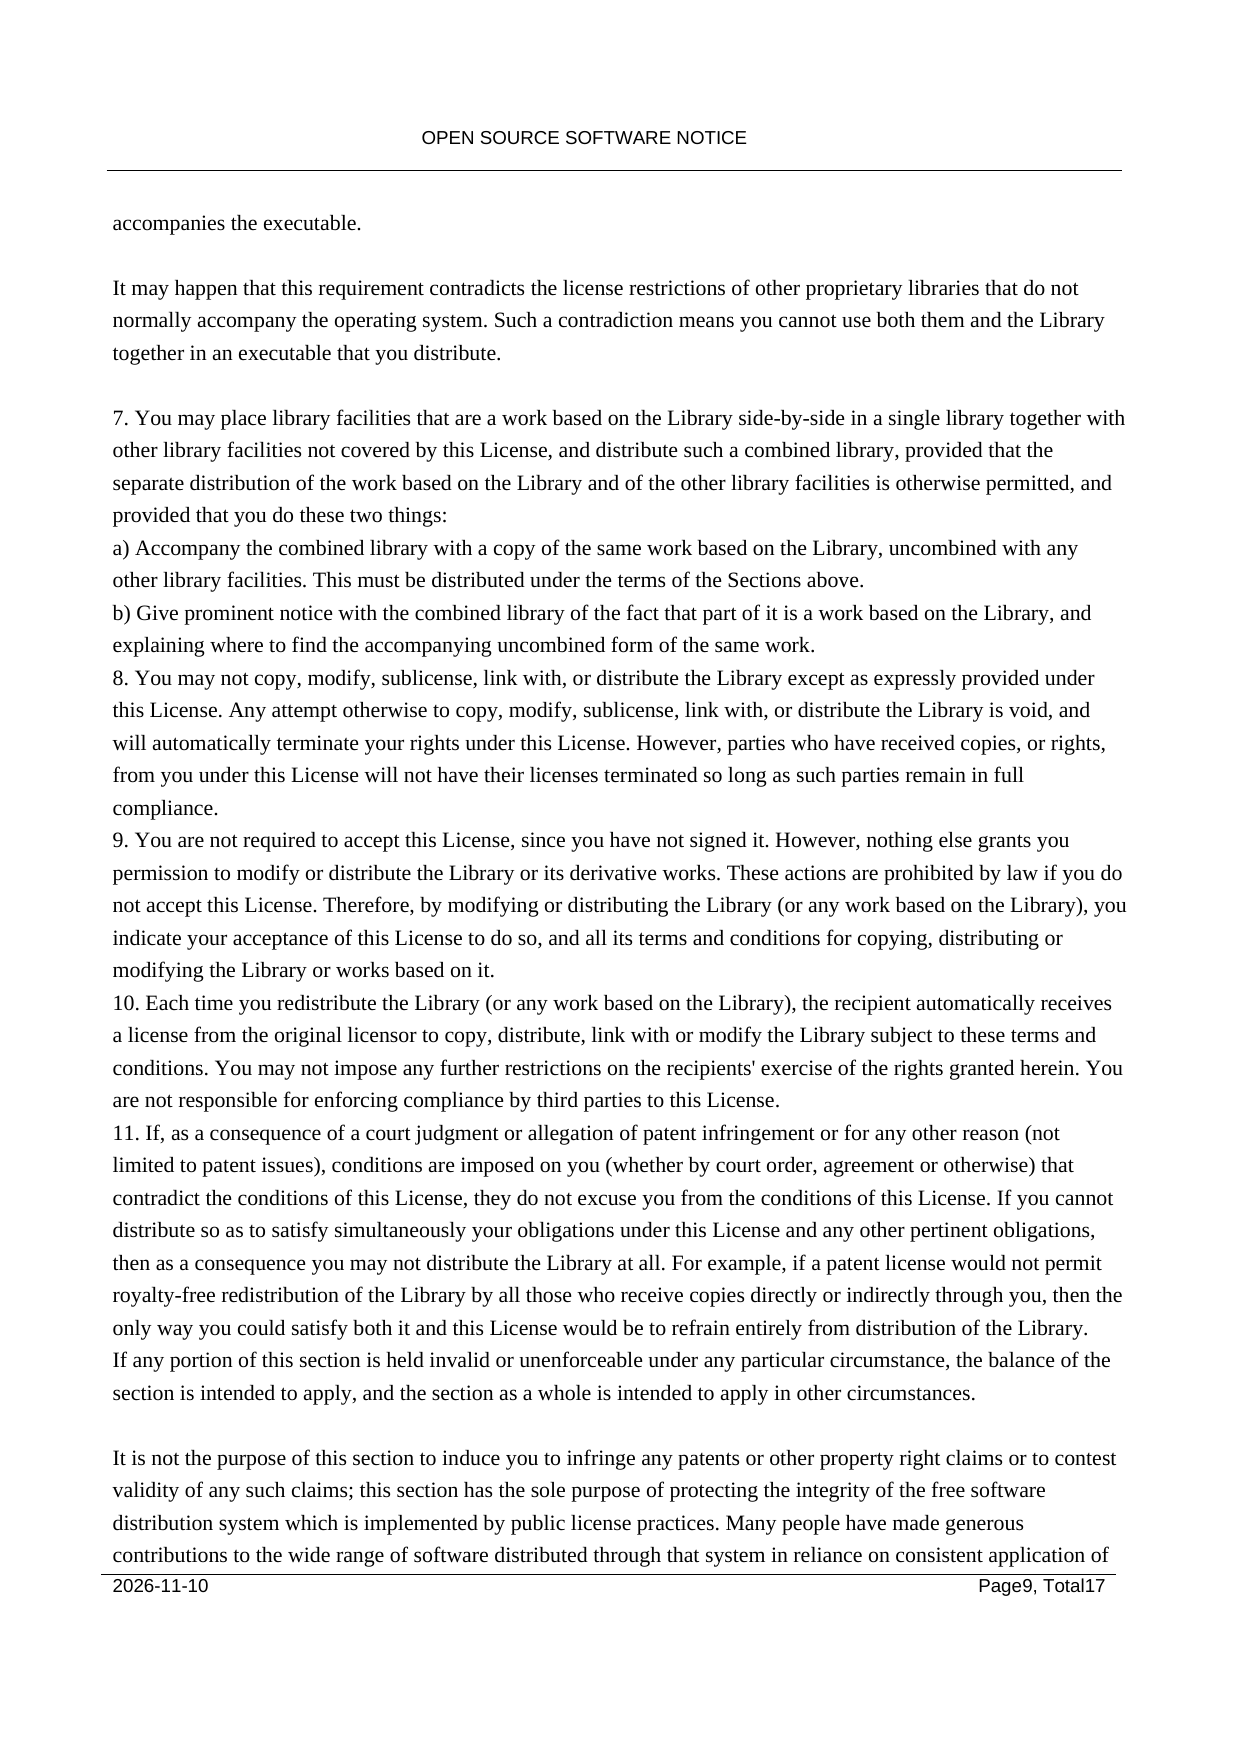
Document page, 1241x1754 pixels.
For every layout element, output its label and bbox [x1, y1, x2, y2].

text [112, 206, 1128, 1571]
